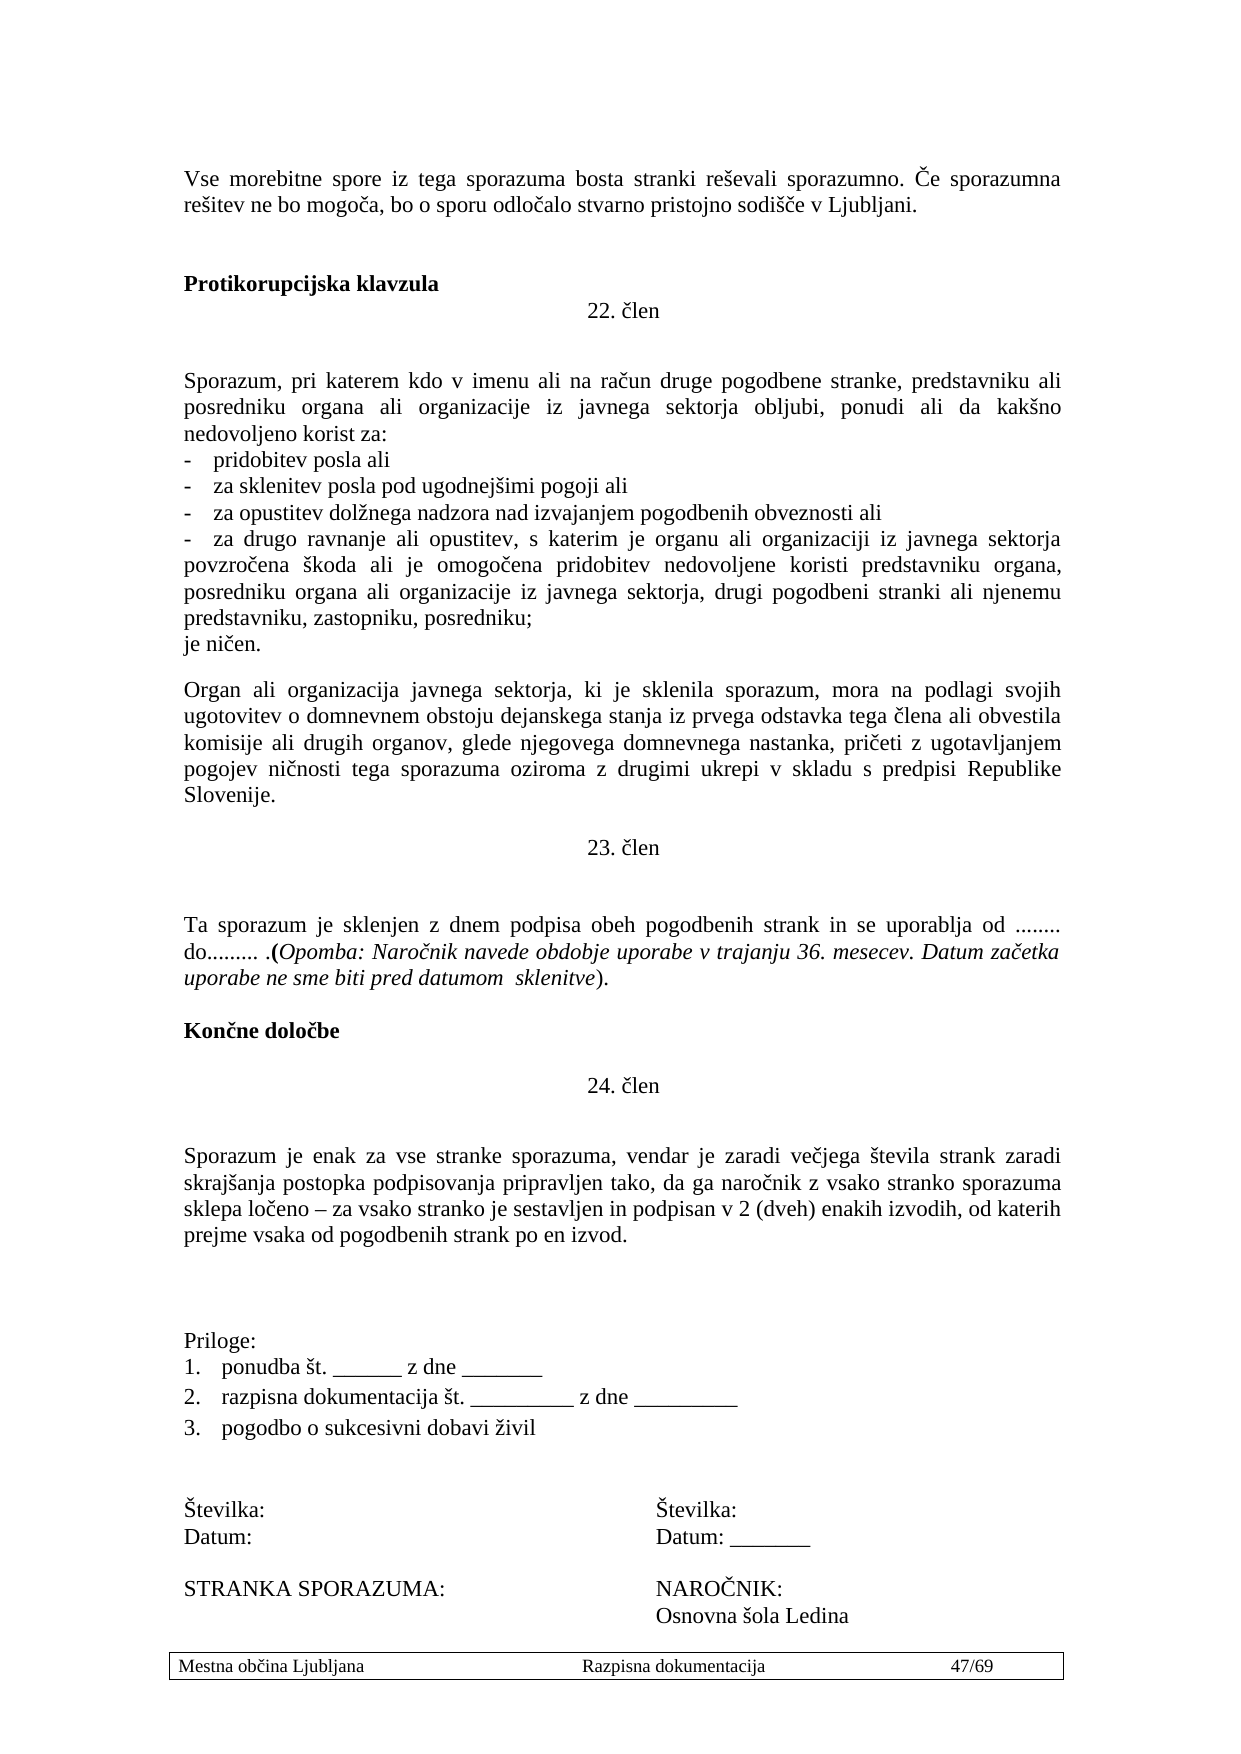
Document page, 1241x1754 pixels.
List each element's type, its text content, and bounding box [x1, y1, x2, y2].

text Protikorupcijska klavzula [184, 270, 1063, 297]
text Datum: Datum: _______ [184, 1523, 1063, 1549]
list razpisna dokumentacija št. _________ z dne _________ [184, 1383, 1063, 1410]
text 24. člen [184, 1072, 1063, 1098]
list pogodbo o sukcesivni dobavi živil [184, 1413, 1063, 1440]
text Vse morebitne spore iz tega sporazuma bosta stranki reševali sporazumno. Če sporazumna rešitev ne bo mogoča, bo o sporu odločalo stvarno pristojno sodišče v Ljubljani. [184, 165, 1063, 218]
text STRANKA SPORAZUMA: NAROČNIK: [184, 1576, 1063, 1602]
list za drugo ravnanje ali opustitev, s katerim je organu ali organizaciji iz javnega sektorja povzročena škoda ali je omogočena pridobitev nedovoljene koristi predstavniku organa, posredniku organa ali organizacije iz javnega sektorja, drugi pogodbeni stranki ali njenemu predstavniku, zastopniku, posredniku; [184, 525, 1063, 631]
list pridobitev posla ali [184, 446, 1063, 472]
text Priloge: [184, 1327, 1063, 1353]
list za opustitev dolžnega nadzora nad izvajanjem pogodbenih obveznosti ali [184, 499, 1063, 525]
text je ničen. [184, 631, 1063, 657]
text Številka: Številka: [184, 1496, 1063, 1523]
text 23. člen [184, 834, 1063, 861]
text 22. člen [184, 297, 1063, 323]
text Osnovna šola Ledina [184, 1602, 1063, 1628]
text Sporazum je enak za vse stranke sporazuma, vendar je zaradi večjega števila strank zaradi skrajšanja postopka podpisovanja pripravljen tako, da ga naročnik z vsako stranko sporazuma sklepa ločeno – za vsako stranko je sestavljen in podpisan v 2 (dveh) enakih izvodih, od katerih prejme vsaka od pogodbenih strank po en izvod. [184, 1142, 1063, 1248]
text Sporazum, pri katerem kdo v imenu ali na račun druge pogodbene stranke, predstavniku ali posredniku organa ali organizacije iz javnega sektorja obljubi, ponudi ali da kakšno nedovoljeno korist za: [184, 367, 1063, 446]
text Ta sporazum je sklenjen z dnem podpisa obeh pogodbenih strank in se uporablja od ........ do......... .(Opomba: Naročnik navede obdobje uporabe v trajanju 36. mesecev. Datum začetka uporabe ne sme biti pred datumom sklenitve). [184, 912, 1063, 991]
list za sklenitev posla pod ugodnejšimi pogoji ali [184, 472, 1063, 499]
text Organ ali organizacija javnega sektorja, ki je sklenila sporazum, mora na podlagi svojih ugotovitev o domnevnem obstoju dejanskega stanja iz prvega odstavka tega člena ali obvestila komisije ali drugih organov, glede njegovega domnevnega nastanka, pričeti z ugotavljanjem pogojev ničnosti tega sporazuma oziroma z drugimi ukrepi v skladu s predpisi Republike Slovenije. [184, 676, 1063, 808]
list ponudba št. ______ z dne _______ [184, 1353, 1063, 1379]
text Končne določbe [184, 1017, 1063, 1043]
